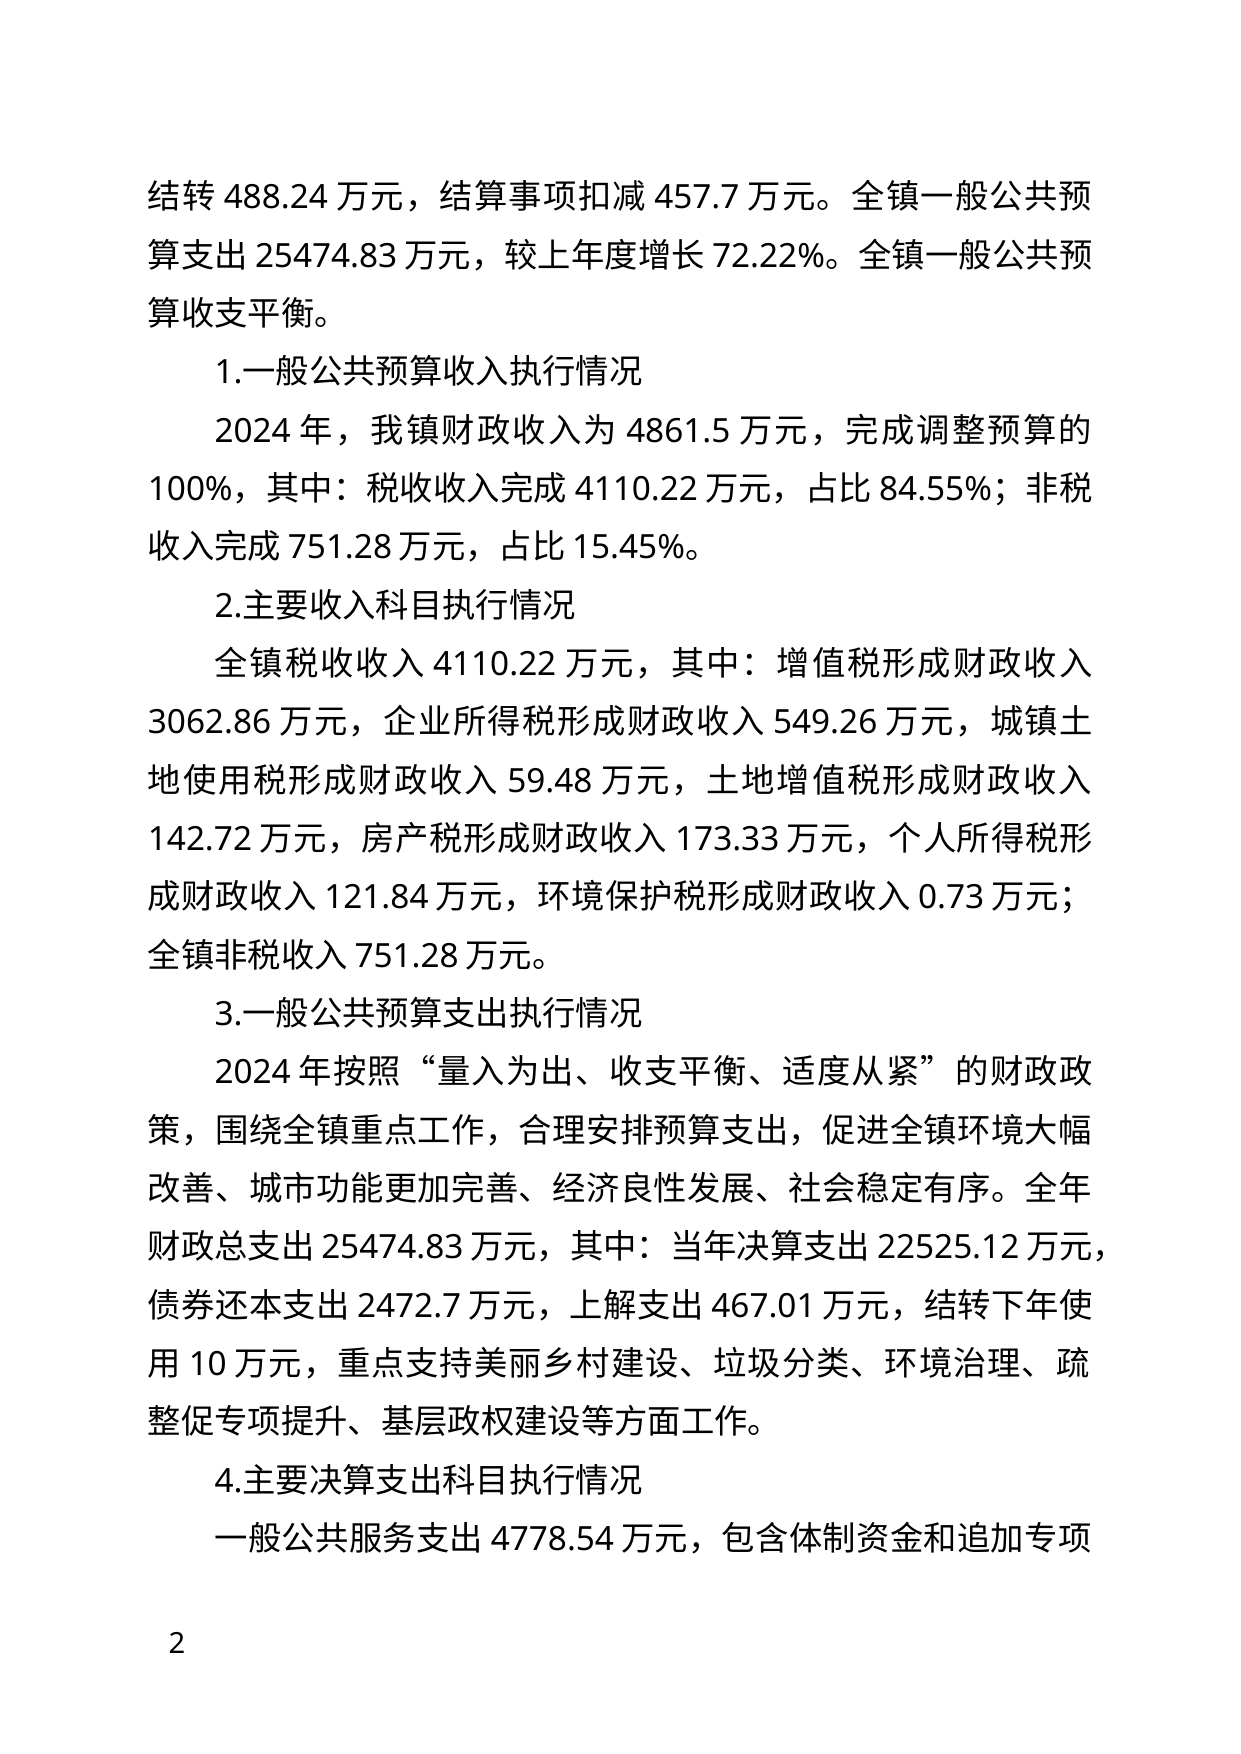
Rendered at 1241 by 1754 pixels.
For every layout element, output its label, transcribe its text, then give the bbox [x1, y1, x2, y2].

text 全镇税收收入4110.22万元，其中：增值税形成财政收入3062.86万元，企业所得税形成财政收入549.26万元，城镇土地使用税形成财政收入59.48万元，土地增值税形成财政收入142.72万元，房产税形成财政收入173.33万元，个人所得税形成财政收入121.84万元，环境保护税形成财政收入0.73万元；全镇非税收入751.28万元。 [148, 629, 1093, 979]
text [148, 162, 1093, 337]
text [148, 1504, 1093, 1585]
text 2024年，我镇财政收入为4861.5万元，完成调整预算的100%，其中：税收收入完成4110.22万元，占比84.55%；非税收入完成751.28万元，占比15.45%。 [148, 395, 1093, 570]
text 2024年按照“量入为出、收支平衡、适度从紧”的财政政策，围绕全镇重点工作，合理安排预算支出，促进全镇环境大幅改善、城市功能更加完善、经济良性发展、社会稳定有序。全年财政总支出25474.83万元，其中：当年决算支出22525.12万元，债券还本支出2472.7万元，上解支出467.01万元，结转下年使用10万元，重点支持美丽乡村建设、垃圾分类、环境治理、疏整促专项提升、基层政权建设等方面工作。 [148, 1037, 1093, 1445]
text 3.一般公共预算支出执行情况 [148, 979, 1093, 1037]
text 1.一般公共预算收入执行情况 [148, 337, 1093, 395]
text 4.主要决算支出科目执行情况 [148, 1445, 1093, 1504]
text 2.主要收入科目执行情况 [148, 570, 1093, 629]
